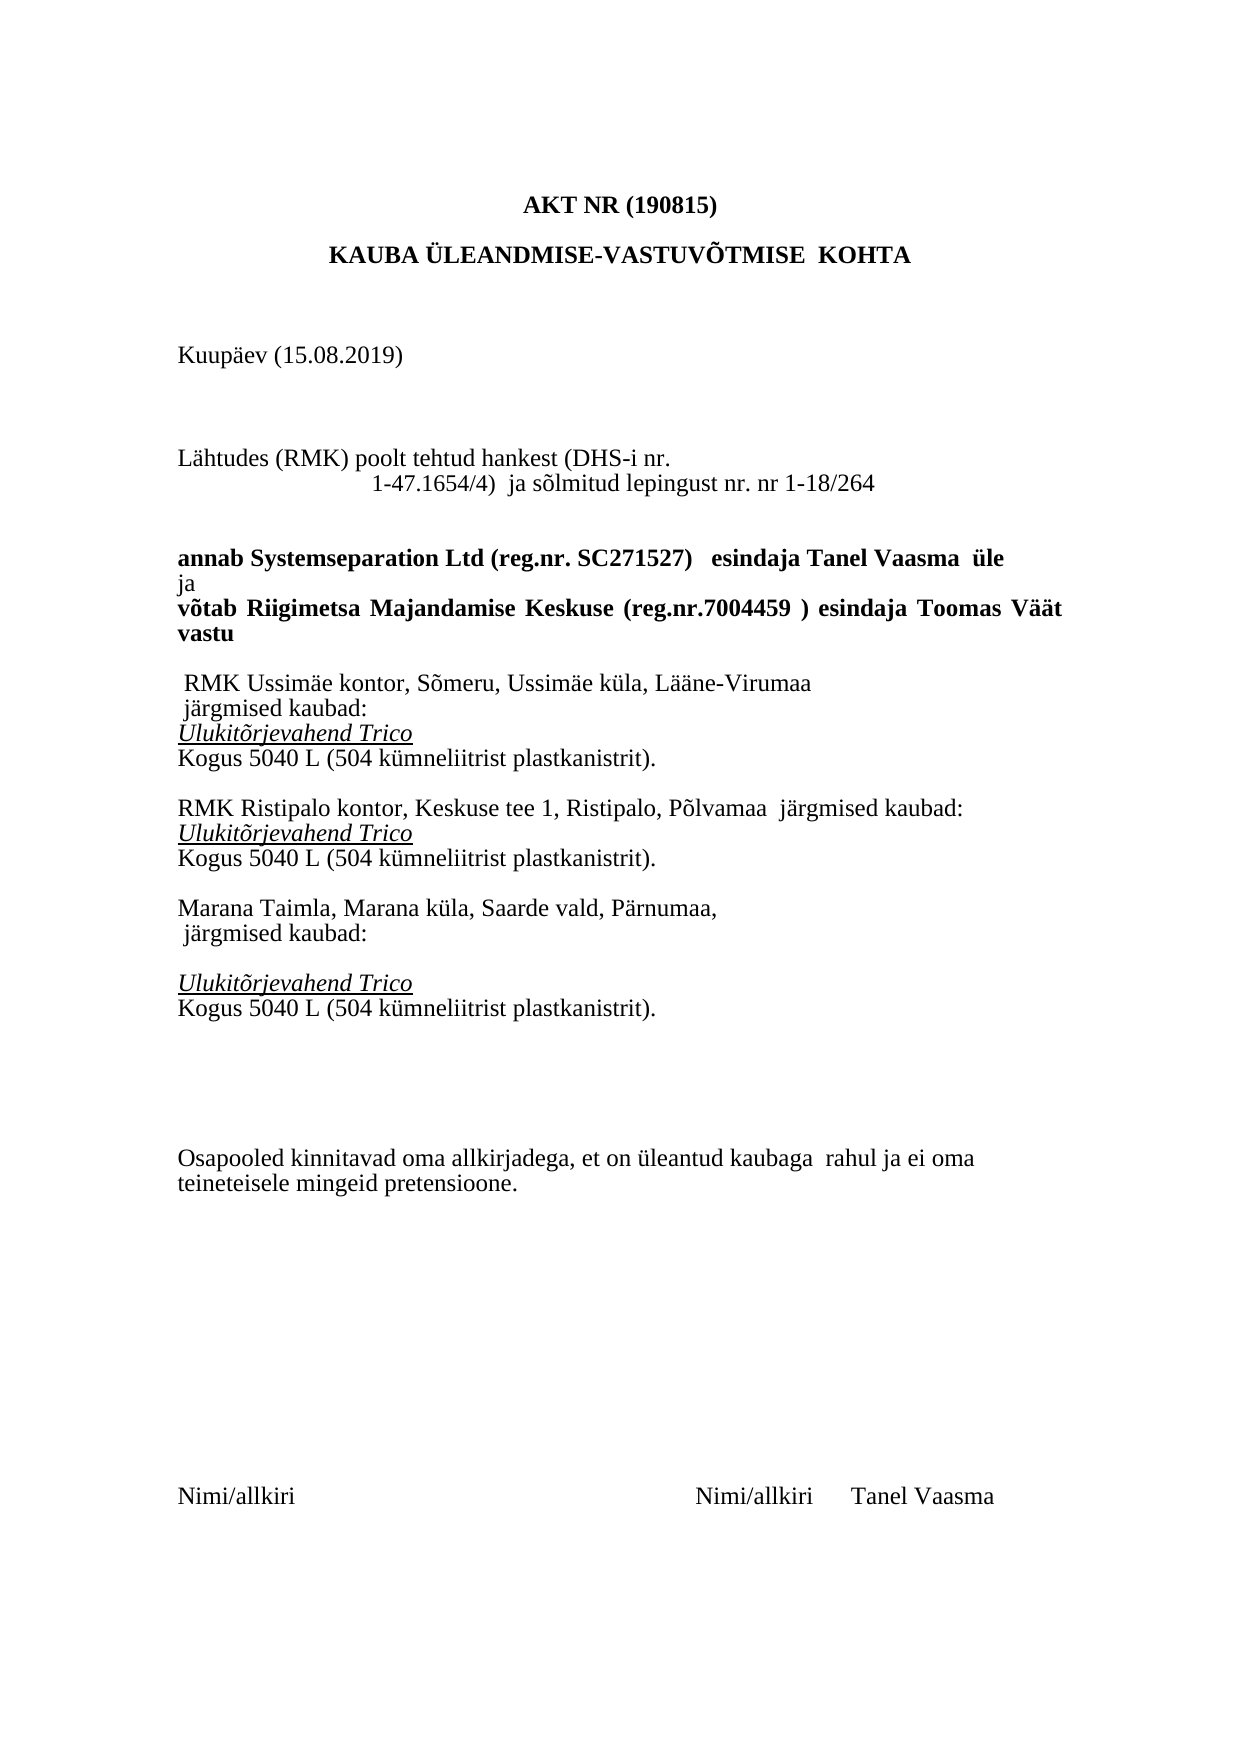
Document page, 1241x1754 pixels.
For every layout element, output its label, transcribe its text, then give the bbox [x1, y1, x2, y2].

text järgmised kaubad: [177, 697, 1063, 722]
text RMK Ussimäe kontor, Sõmeru, Ussimäe küla, Lääne-Virumaa [177, 672, 1063, 697]
text Kogus 5040 L (504 kümneliitrist plastkanistrit). [177, 747, 1063, 772]
text Ulukitõrjevahend Trico [177, 822, 1063, 847]
subtitle Nimi/allkiri Nimi/allkiri Tanel Vaasma [177, 1481, 1063, 1510]
text annab Systemseparation Ltd (reg.nr. SC271527) esindaja Tanel Vaasma üle [177, 547, 1063, 572]
text RMK Ristipalo kontor, Keskuse tee 1, Ristipalo, Põlvamaa järgmised kaubad: [177, 797, 1063, 822]
text Ulukitõrjevahend Trico [177, 972, 1063, 997]
text Marana Taimla, Marana küla, Saarde vald, Pärnumaa, [177, 897, 1063, 922]
text Osapooled kinnitavad oma allkirjadega, et on üleantud kaubaga rahul ja ei oma teineteisele mingeid pretensioone. [177, 1147, 1063, 1197]
text Kogus 5040 L (504 kümneliitrist plastkanistrit). [177, 847, 1063, 872]
title AKT NR (190815) [177, 193, 1063, 218]
text võtab Riigimetsa Majandamise Keskuse (reg.nr.7004459 ) esindaja Toomas Väät vastu [177, 597, 1063, 647]
text Kogus 5040 L (504 kümneliitrist plastkanistrit). [177, 997, 1063, 1022]
text ja [177, 572, 1063, 597]
text Kuupäev (15.08.2019) [177, 343, 1063, 368]
text Lähtudes (RMK) poolt tehtud hankest (DHS-i nr. [177, 443, 1063, 472]
text järgmised kaubad: [177, 922, 1063, 947]
title 1-47.1654/4) ja sõlmitud lepingust nr. nr 1-18/264 [177, 472, 1063, 497]
text KAUBA ÜLEANDMISE-VASTUVÕTMISE KOHTA [177, 243, 1063, 268]
text Ulukitõrjevahend Trico [177, 722, 1063, 747]
